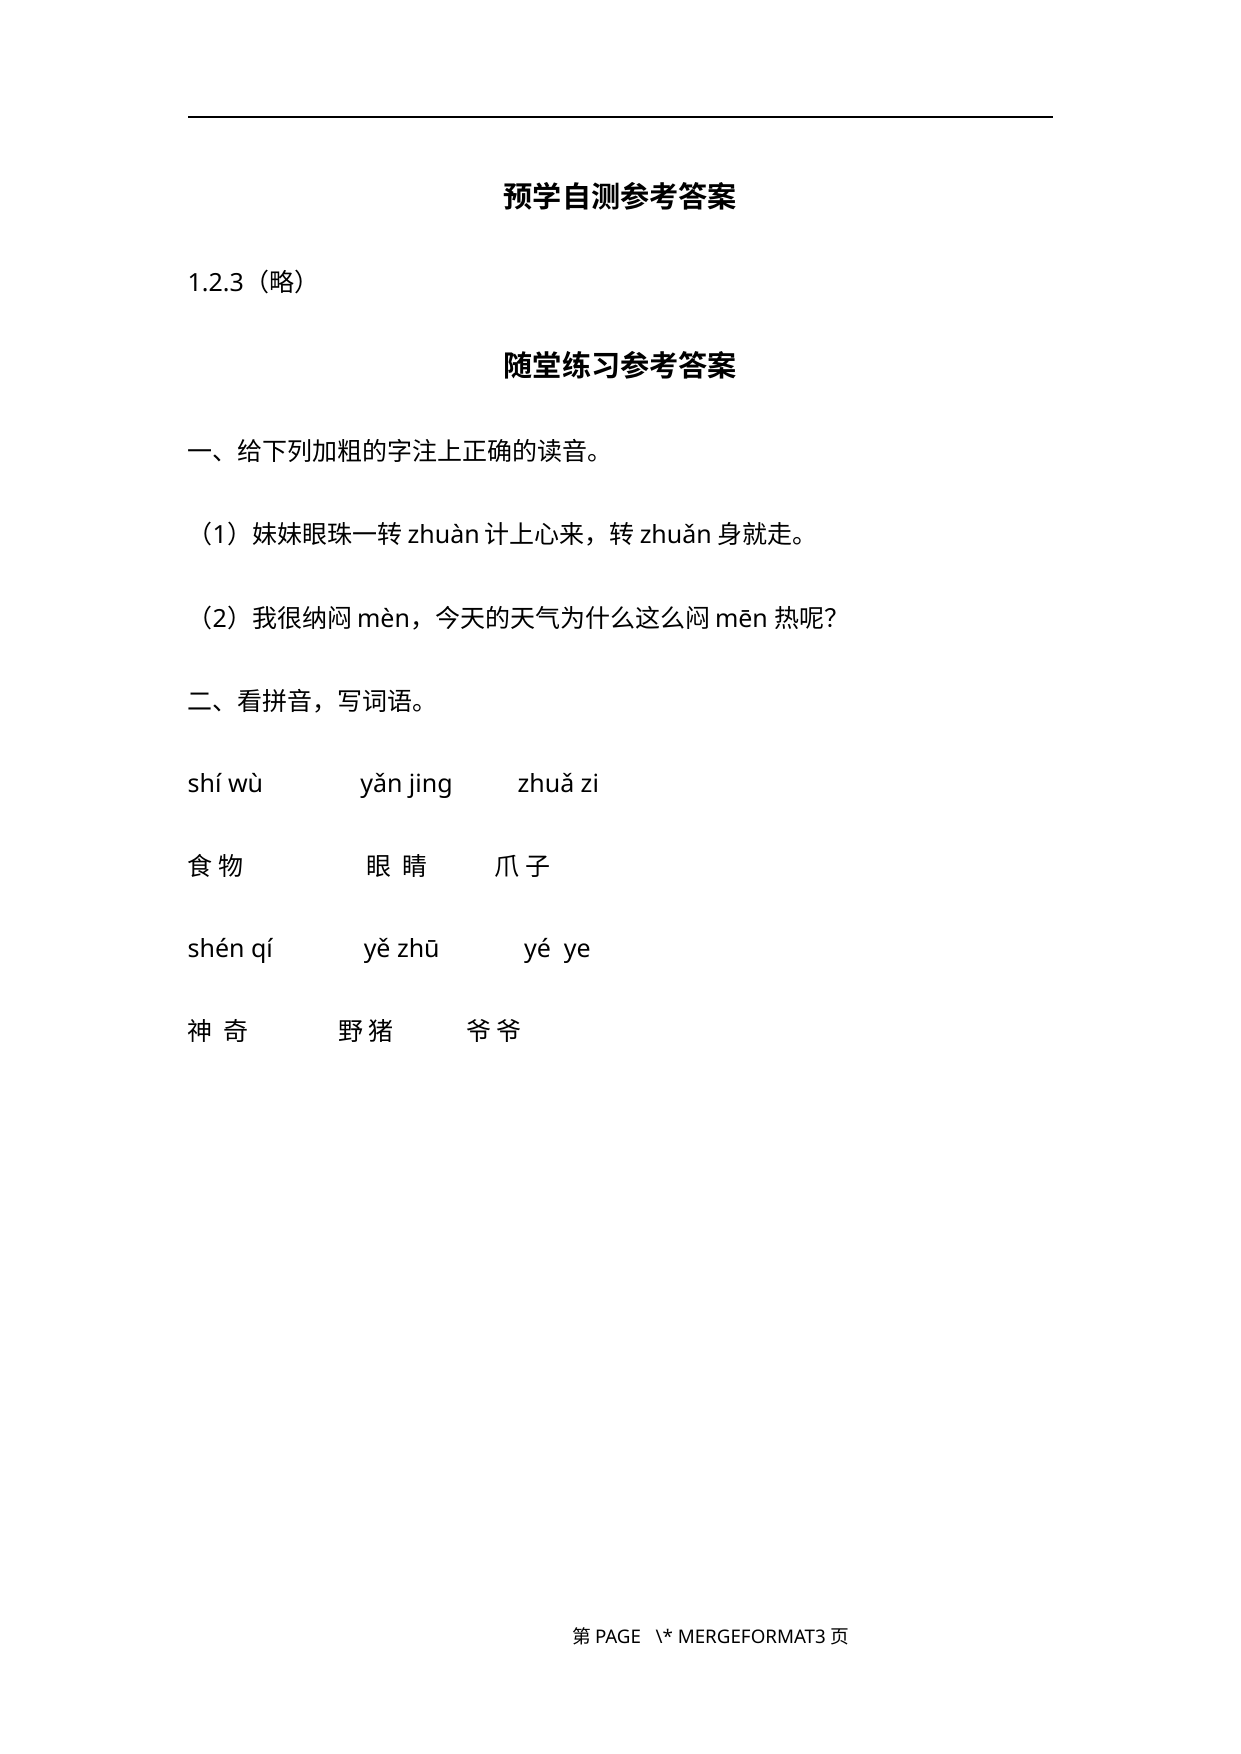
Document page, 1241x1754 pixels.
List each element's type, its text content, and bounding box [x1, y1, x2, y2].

text 二、看拼音，写词语。 [187, 667, 1053, 732]
text 预学自测参考答案 [187, 162, 1053, 227]
text 一、给下列加粗的字注上正确的读音。 [187, 417, 1053, 482]
text shí wù yǎn jinɡ zhuǎ zi [187, 750, 1053, 815]
text 1.2.3（略） [187, 248, 1053, 313]
text 神 奇 野 猪 爷 爷 [187, 997, 1053, 1062]
text （1）妹妹眼珠一转 zhuàn计上心来，转zhuǎn身就走。 [187, 501, 1053, 566]
text 食 物 眼 睛 爪 子 [187, 832, 1053, 897]
text 随堂练习参考答案 [187, 331, 1053, 396]
text shén qí yě zhū yé ye [187, 915, 1053, 980]
text （2）我很纳闷mèn，今天的天气为什么这么闷mēn 热呢？ [187, 584, 1053, 649]
